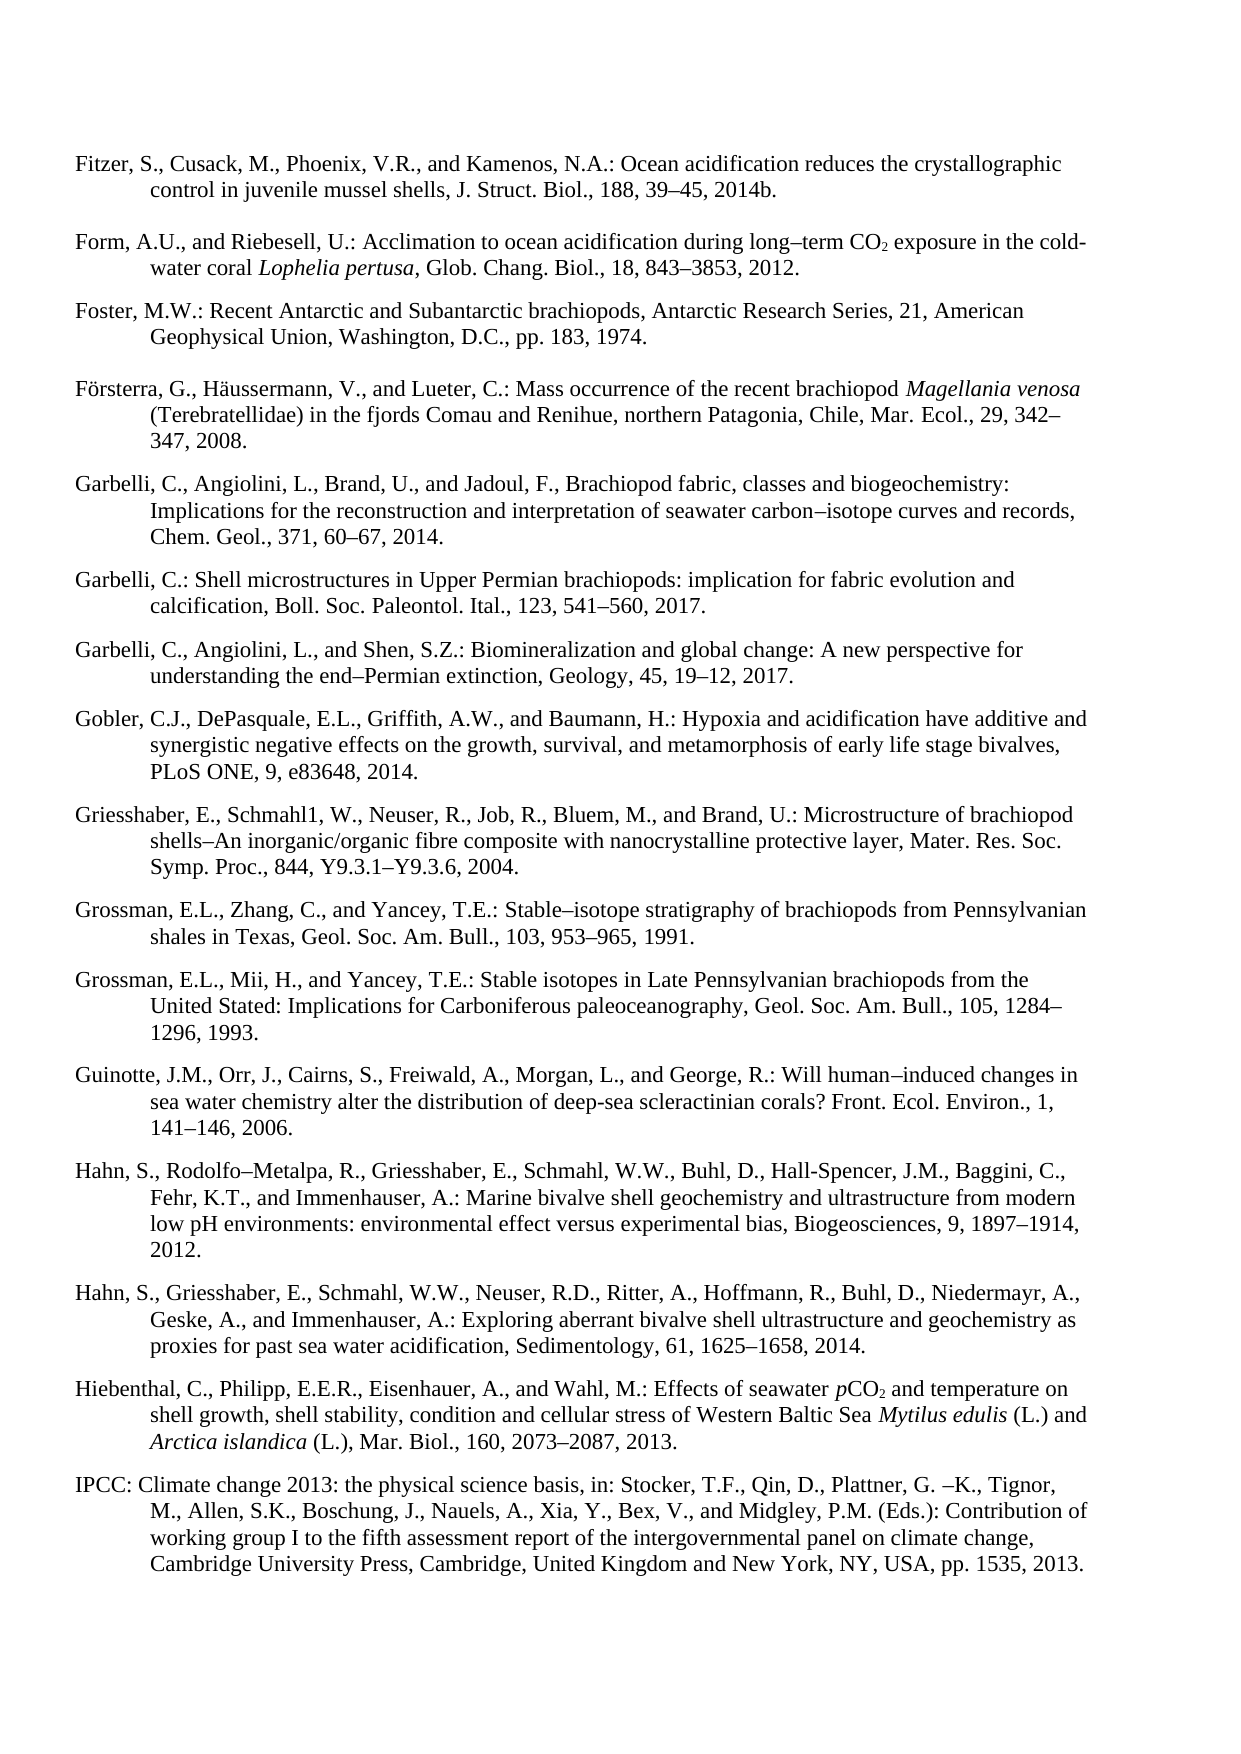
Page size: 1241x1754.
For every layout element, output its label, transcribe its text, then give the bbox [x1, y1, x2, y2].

text Fitzer, S., Cusack, M., Phoenix, V.R., and Kamenos, N.A.: Ocean acidification reduces the crystallographic control in juvenile mussel shells, J. Struct. Biol., 188, 39–45, 2014b. [75, 150, 1090, 203]
text IPCC: Climate change 2013: the physical science basis, in: Stocker, T.F., Qin, D., Plattner, G. –K., Tignor, M., Allen, S.K., Boschung, J., Nauels, A., Xia, Y., Bex, V., and Midgley, P.M. (Eds.): Contribution of working group I to the fifth assessment report of the intergovernmental panel on climate change, Cambridge University Press, Cambridge, United Kingdom and New York, NY, USA, pp. 1535, 2013. [75, 1471, 1090, 1576]
text Garbelli, C.: Shell microstructures in Upper Permian brachiopods: implication for fabric evolution and calcification, Boll. Soc. Paleontol. Ital., 123, 541–560, 2017. [75, 566, 1090, 619]
text Hahn, S., Griesshaber, E., Schmahl, W.W., Neuser, R.D., Ritter, A., Hoffmann, R., Buhl, D., Niedermayr, A., Geske, A., and Immenhauser, A.: Exploring aberrant bivalve shell ultrastructure and geochemistry as proxies for past sea water acidification, Sedimentology, 61, 1625–1658, 2014. [75, 1279, 1090, 1358]
text Hiebenthal, C., Philipp, E.E.R., Eisenhauer, A., and Wahl, M.: Effects of seawater pCO2 and temperature on shell growth, shell stability, condition and cellular stress of Western Baltic Sea Mytilus edulis (L.) and Arctica islandica (L.), Mar. Biol., 160, 2073–2087, 2013. [75, 1375, 1090, 1454]
text Guinotte, J.M., Orr, J., Cairns, S., Freiwald, A., Morgan, L., and George, R.: Will human–induced changes in sea water chemistry alter the distribution of deep-sea scleractinian corals? Front. Ecol. Environ., 1, 141–146, 2006. [75, 1062, 1090, 1141]
text Försterra, G., Häussermann, V., and Lueter, C.: Mass occurrence of the recent brachiopod Magellania venosa (Terebratellidae) in the fjords Comau and Renihue, northern Patagonia, Chile, Mar. Ecol., 29, 342–347, 2008. [75, 375, 1090, 454]
text Hahn, S., Rodolfo–Metalpa, R., Griesshaber, E., Schmahl, W.W., Buhl, D., Hall-Spencer, J.M., Baggini, C., Fehr, K.T., and Immenhauser, A.: Marine bivalve shell geochemistry and ultrastructure from modern low pH environments: environmental effect versus experimental bias, Biogeosciences, 9, 1897–1914, 2012. [75, 1157, 1090, 1263]
text Grossman, E.L., Zhang, C., and Yancey, T.E.: Stable–isotope stratigraphy of brachiopods from Pennsylvanian shales in Texas, Geol. Soc. Am. Bull., 103, 953–965, 1991. [75, 896, 1090, 949]
text Garbelli, C., Angiolini, L., Brand, U., and Jadoul, F., Brachiopod fabric, classes and biogeochemistry: Implications for the reconstruction and interpretation of seawater carbon–isotope curves and records, Chem. Geol., 371, 60–67, 2014. [75, 471, 1090, 549]
text Garbelli, C., Angiolini, L., and Shen, S.Z.: Biomineralization and global change: A new perspective for understanding the end–Permian extinction, Geology, 45, 19–12, 2017. [75, 636, 1090, 688]
text Gobler, C.J., DePasquale, E.L., Griffith, A.W., and Baumann, H.: Hypoxia and acidification have additive and synergistic negative effects on the growth, survival, and metamorphosis of early life stage bivalves, PLoS ONE, 9, e83648, 2014. [75, 705, 1090, 784]
text Foster, M.W.: Recent Antarctic and Subantarctic brachiopods, Antarctic Research Series, 21, American Geophysical Union, Washington, D.C., pp. 183, 1974. [75, 297, 1090, 350]
text Griesshaber, E., Schmahl1, W., Neuser, R., Job, R., Bluem, M., and Brand, U.: Microstructure of brachiopod shells–An inorganic/organic fibre composite with nanocrystalline protective layer, Mater. Res. Soc. Symp. Proc., 844, Y9.3.1–Y9.3.6, 2004. [75, 801, 1090, 880]
text Form, A.U., and Riebesell, U.: Acclimation to ocean acidification during long–term CO2 exposure in the cold‐water coral Lophelia pertusa, Glob. Chang. Biol., 18, 843–3853, 2012. [75, 228, 1090, 280]
text Grossman, E.L., Mii, H., and Yancey, T.E.: Stable isotopes in Late Pennsylvanian brachiopods from the United Stated: Implications for Carboniferous paleoceanography, Geol. Soc. Am. Bull., 105, 1284–1296, 1993. [75, 966, 1090, 1045]
